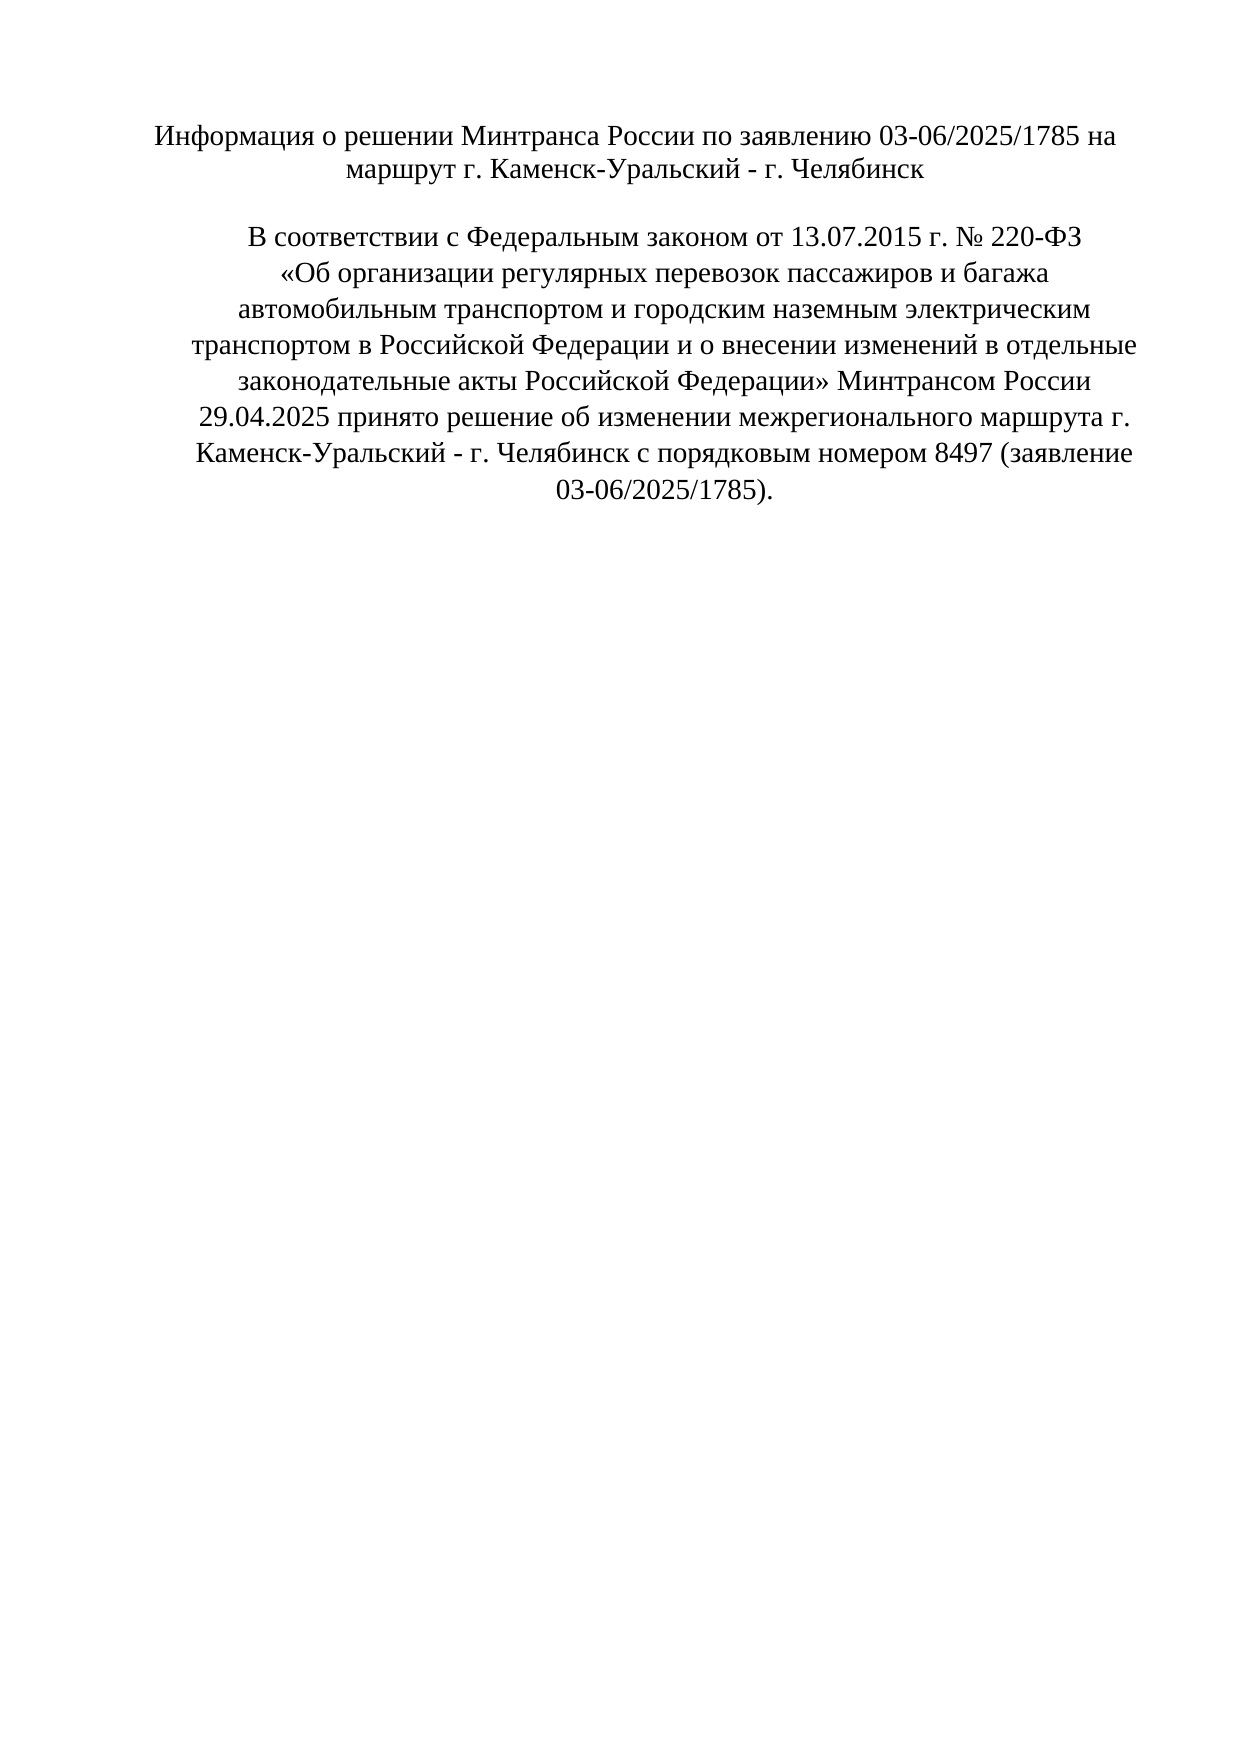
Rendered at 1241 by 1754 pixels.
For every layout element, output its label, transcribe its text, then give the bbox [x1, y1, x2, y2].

text В соответствии с Федеральным законом от 13.07.2015 г. № 220-ФЗ «Об организации регулярных перевозок пассажиров и багажа автомобильным транспортом и городским наземным электрическим транспортом в Российской Федерации и о внесении изменений в отдельные законодательные акты Российской Федерации» Минтрансом России 29.04.2025 принято решение об изменении межрегионального маршрута г. Каменск-Уральский - г. Челябинск с порядковым номером 8497 (заявление 03-06/2025/1785). [177, 219, 1152, 505]
text Информация о решении Минтранса России по заявлению 03-06/2025/1785 на маршрут г. Каменск-Уральский - г. Челябинск [118, 118, 1152, 185]
